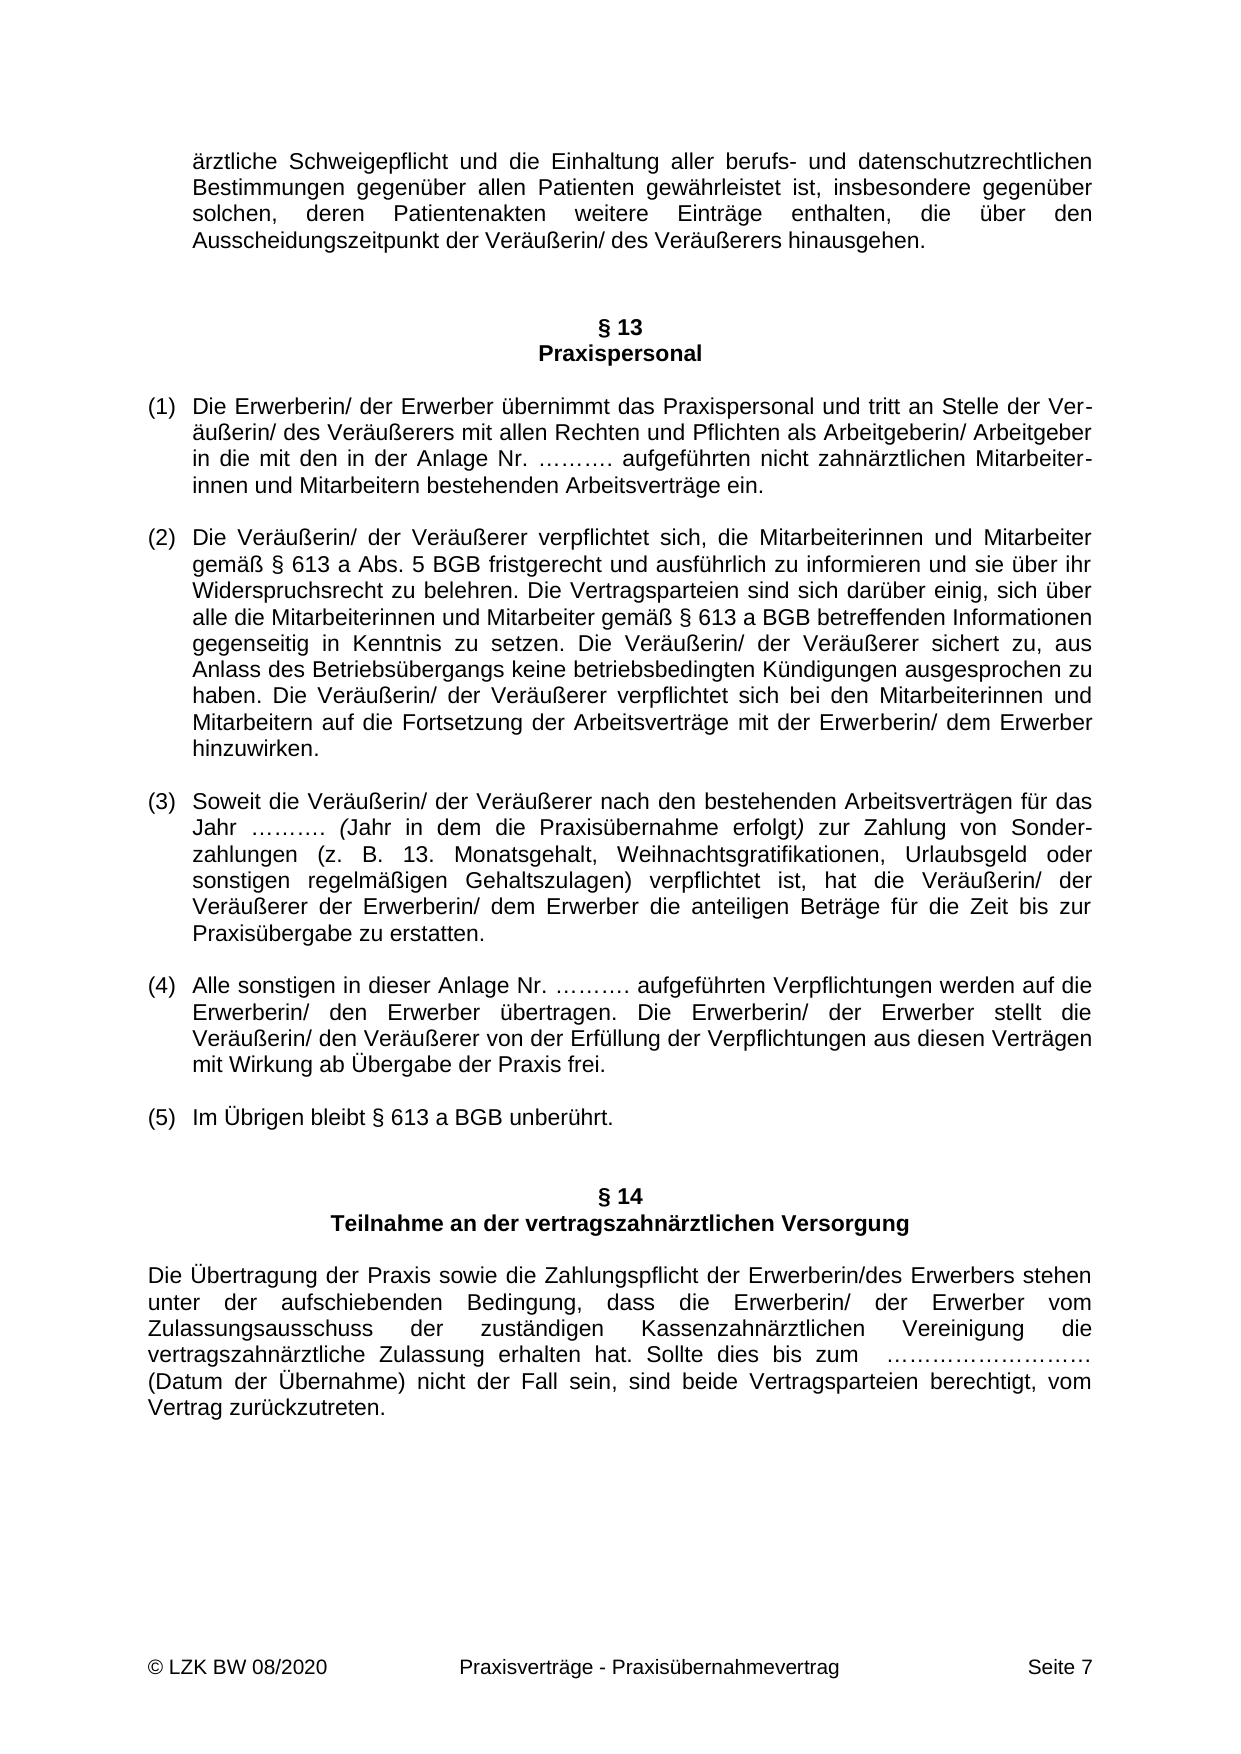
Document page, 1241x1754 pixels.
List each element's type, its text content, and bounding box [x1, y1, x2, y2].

text (2) Die Veräußerin/ der Veräußerer verpflichtet sich, die Mitarbeiterinnen und Mitarbeiter gemäß § 613 a Abs. 5 BGB fristgerecht und ausführlich zu informieren und sie über ihr Widerspruchsrecht zu belehren. Die Vertragsparteien sind sich darüber einig, sich über alle die Mitarbeiterinnen und Mitarbeiter gemäß § 613 a BGB betreffenden Informationen gegenseitig in Kenntnis zu setzen. Die Veräußerin/ der Veräußerer sichert zu, aus Anlass des Betriebsübergangs keine betriebsbedingten Kündigungen ausgesprochen zu haben. Die Veräußerin/ der Veräußerer verpflichtet sich bei den Mitarbeiterinnen und Mitarbeitern auf die Fortsetzung der Arbeitsverträge mit der Erwerberin/ dem Erwerber hinzuwirken. [148, 524, 1093, 762]
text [148, 148, 1093, 253]
text Teilnahme an der vertragszahnärztlichen Versorgung [148, 1209, 1093, 1236]
text (3) Soweit die Veräußerin/ der Veräußerer nach den bestehenden Arbeitsverträgen für das Jahr ………. (Jahr in dem die Praxisübernahme erfolgt) zur Zahlung von Sonderzahlungen (z. B. 13. Monatsgehalt, Weihnachtsgratifikationen, Urlaubsgeld oder sonstigen regelmäßigen Gehaltszulagen) verpflichtet ist, hat die Veräußerin/ der Veräußerer der Erwerberin/ dem Erwerber die anteiligen Beträge für die Zeit bis zur Praxisübergabe zu erstatten. [148, 788, 1093, 946]
text (1) Die Erwerberin/ der Erwerber übernimmt das Praxispersonal und tritt an Stelle der Veräußerin/ des Veräußerers mit allen Rechten und Pflichten als Arbeitgeberin/ Arbeitgeber in die mit den in der Anlage Nr. ………. aufgeführten nicht zahnärztlichen Mitarbeiterinnen und Mitarbeitern bestehenden Arbeitsverträge ein. [148, 393, 1093, 498]
text Praxispersonal [148, 340, 1093, 366]
text § 13 [148, 313, 1093, 340]
text Die Übertragung der Praxis sowie die Zahlungspflicht der Erwerberin/des Erwerbers stehen unter der aufschiebenden Bedingung, dass die Erwerberin/ der Erwerber vom Zulassungsausschuss der zuständigen Kassenzahnärztlichen Vereinigung die vertragszahnärztliche Zulassung erhalten hat. Sollte dies bis zum ……………………… (Datum der Übernahme) nicht der Fall sein, sind beide Vertragsparteien berechtigt, vom Vertrag zurückzutreten. [148, 1262, 1093, 1420]
text (4) Alle sonstigen in dieser Anlage Nr. ………. aufgeführten Verpflichtungen werden auf die Erwerberin/ den Erwerber übertragen. Die Erwerberin/ der Erwerber stellt die Veräußerin/ den Veräußerer von der Erfüllung der Verpflichtungen aus diesen Verträgen mit Wirkung ab Übergabe der Praxis frei. [148, 972, 1093, 1078]
text § 14 [148, 1183, 1093, 1209]
text (5) Im Übrigen bleibt § 613 a BGB unberührt. [148, 1104, 1093, 1131]
